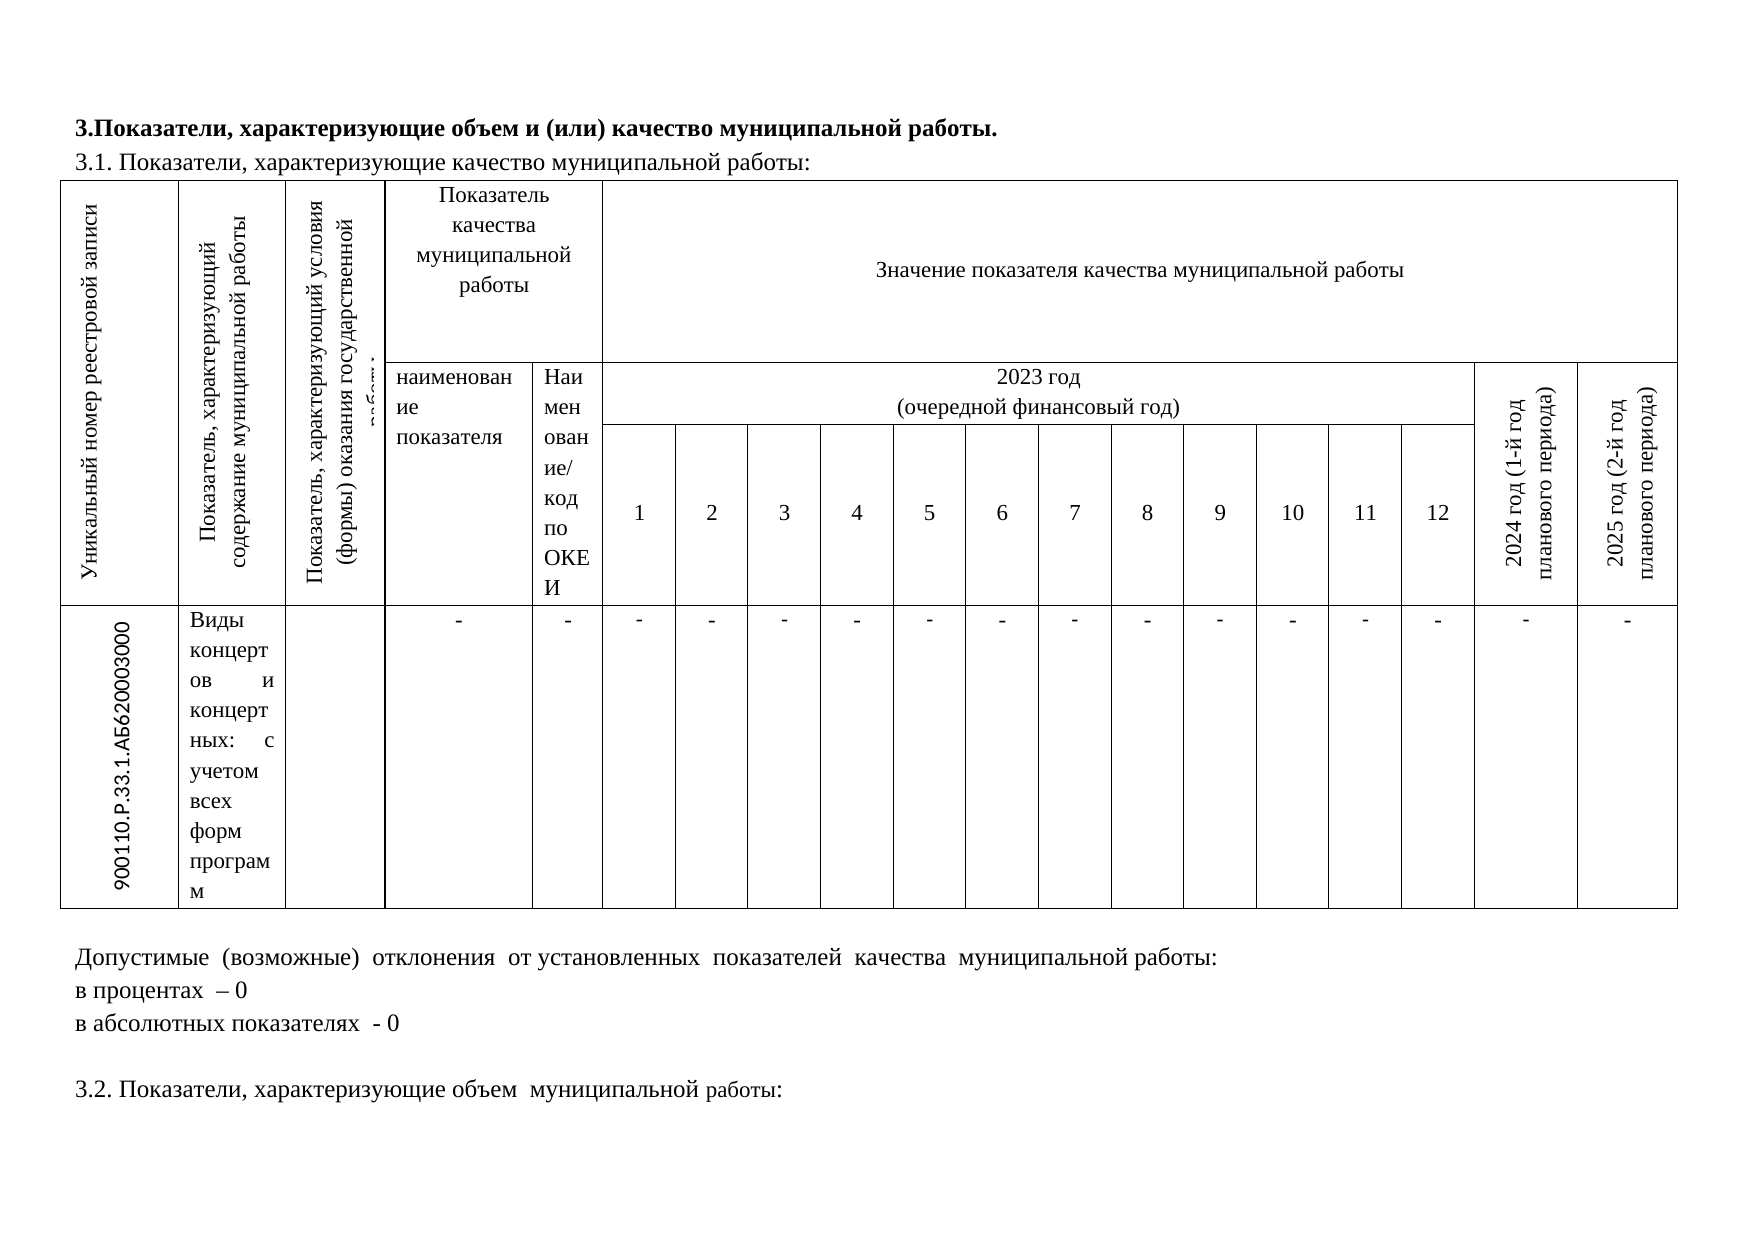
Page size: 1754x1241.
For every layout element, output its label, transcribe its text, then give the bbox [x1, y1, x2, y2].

table_cell 2025 год (2-й год планового периода) [1578, 363, 1677, 604]
table_header Уникальный номер реестровой записи [61, 181, 178, 604]
table_cell 6 [966, 425, 1038, 604]
table_cell 5 [894, 425, 965, 604]
table_cell 4 [821, 425, 893, 604]
table_cell 7 [1039, 425, 1111, 604]
table_cell - [533, 606, 602, 908]
table_cell - [1184, 606, 1256, 908]
table_cell - [748, 606, 820, 908]
table_cell 9 [1184, 425, 1256, 604]
table_cell - [1112, 606, 1183, 908]
text Допустимые (возможные) отклонения от установленных показателей качества муниципальной работы: [75, 942, 1679, 971]
table_cell - [386, 606, 532, 908]
table_cell 2 [676, 425, 747, 604]
table_cell 2024 год (1-й год планового периода) [1475, 363, 1577, 604]
text в процентах – 0 [75, 975, 1679, 1003]
table_header Значение показателя качества муниципальной работы [603, 181, 1677, 362]
table_cell - [1475, 606, 1577, 908]
table_cell 11 [1329, 425, 1401, 604]
text 3.2. Показатели, характеризующие объем муниципальной работы: [75, 1074, 1679, 1103]
table_header Показатель, характеризующий содержание муниципальной работы [179, 181, 285, 604]
table_cell - [603, 606, 675, 908]
table_cell 3 [748, 425, 820, 604]
table_cell - [821, 606, 893, 908]
table_cell [286, 606, 384, 908]
table_cell - [1039, 606, 1111, 908]
table_cell наименование показателя [386, 363, 532, 604]
table_cell 2023 год (очередной финансовый год) [603, 363, 1474, 423]
table_cell 10 [1257, 425, 1328, 604]
table_cell Наименование/код по ОКЕИ [533, 363, 602, 604]
table_cell - [966, 606, 1038, 908]
table_header Показатель, характеризующий условия (формы) оказания государственной работы [286, 181, 384, 604]
table_cell 12 [1402, 425, 1474, 604]
table_cell - [894, 606, 965, 908]
text 3.1. Показатели, характеризующие качество муниципальной работы: [75, 147, 1679, 175]
table_cell - [1578, 606, 1677, 908]
table_cell 1 [603, 425, 675, 604]
table_cell 8 [1112, 425, 1183, 604]
table_header Показатель качества муниципальной работы [386, 181, 602, 362]
table_cell - [1257, 606, 1328, 908]
table_cell - [676, 606, 747, 908]
text в абсолютных показателях - 0 [75, 1008, 1679, 1037]
table_cell - [1329, 606, 1401, 908]
text 3.Показатели, характеризующие объем и (или) качество муниципальной работы. [75, 113, 1679, 142]
table_cell - [1402, 606, 1474, 908]
table_cell 900110.Р.33.1.АБ620003000 [61, 606, 178, 908]
table_cell Виды концертов и концертных: с учетом всех форм программ [179, 606, 285, 908]
